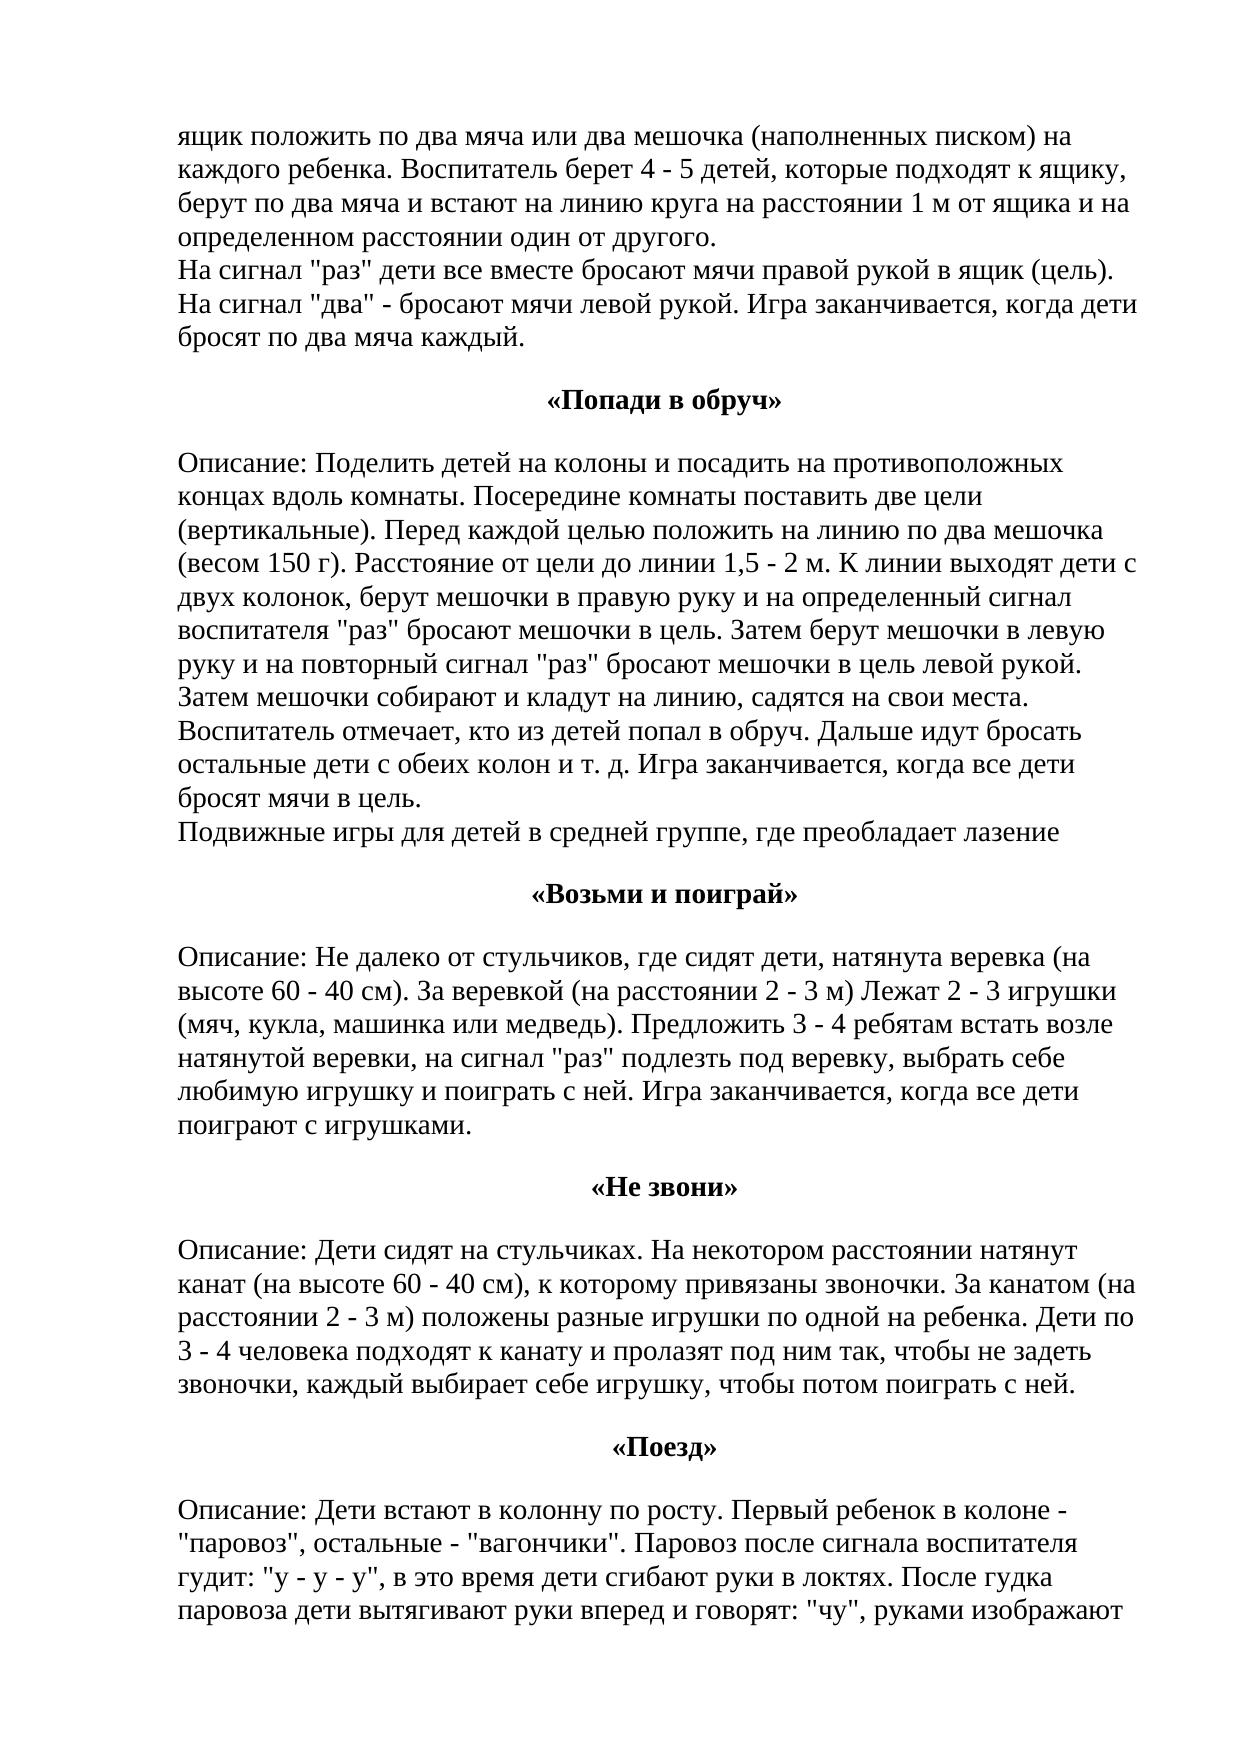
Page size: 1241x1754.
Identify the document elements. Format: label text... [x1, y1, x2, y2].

text Описание: Не далеко от стульчиков, где сидят дети, натянута веревка (на высоте 60 - 40 см). За веревкой (на расстоянии 2 - 3 м) Лежат 2 - 3 игрушки (мяч, кукла, машинка или медведь). Предложить 3 - 4 ребятам встать возле натянутой веревки, на сигнал "раз" подлезть под веревку, выбрать себе любимую игрушку и поиграть с ней. Игра заканчивается, когда все дети поиграют с игрушками. [177, 939, 1152, 1140]
text Описание: Поделить детей на колоны и посадить на противоположных концах вдоль комнаты. Посередине комнаты поставить две цели (вертикальные). Перед каждой целью положить на линию по два мешочка (весом 150 г). Расстояние от цели до линии 1,5 - 2 м. К линии выходят дети с двух колонок, берут мешочки в правую руку и на определенный сигнал воспитателя "раз" бросают мешочки в цель. Затем берут мешочки в левую руку и на повторный сигнал "раз" бросают мешочки в цель левой рукой. Затем мешочки собирают и кладут на линию, садятся на свои места. Воспитатель отмечает, кто из детей попал в обруч. Дальше идут бросать остальные дети с обеих колон и т. д. Игра заканчивается, когда все дети бросят мячи в цель. Подвижные игры для детей в средней группе, где преобладает лазение [177, 445, 1152, 847]
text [177, 1492, 1152, 1626]
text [177, 118, 1152, 353]
text Описание: Дети сидят на стульчиках. На некотором расстоянии натянут канат (на высоте 60 - 40 см), к которому привязаны звоночки. За канатом (на расстоянии 2 - 3 м) положены разные игрушки по одной на ребенка. Дети по 3 - 4 человека подходят к канату и пролазят под ним так, чтобы не задеть звоночки, каждый выбирает себе игрушку, чтобы потом поиграть с ней. [177, 1232, 1152, 1400]
text «Не звони» [177, 1169, 1152, 1203]
text «Поезд» [177, 1429, 1152, 1463]
text «Возьми и поиграй» [177, 876, 1152, 910]
text «Попади в обруч» [177, 382, 1152, 416]
